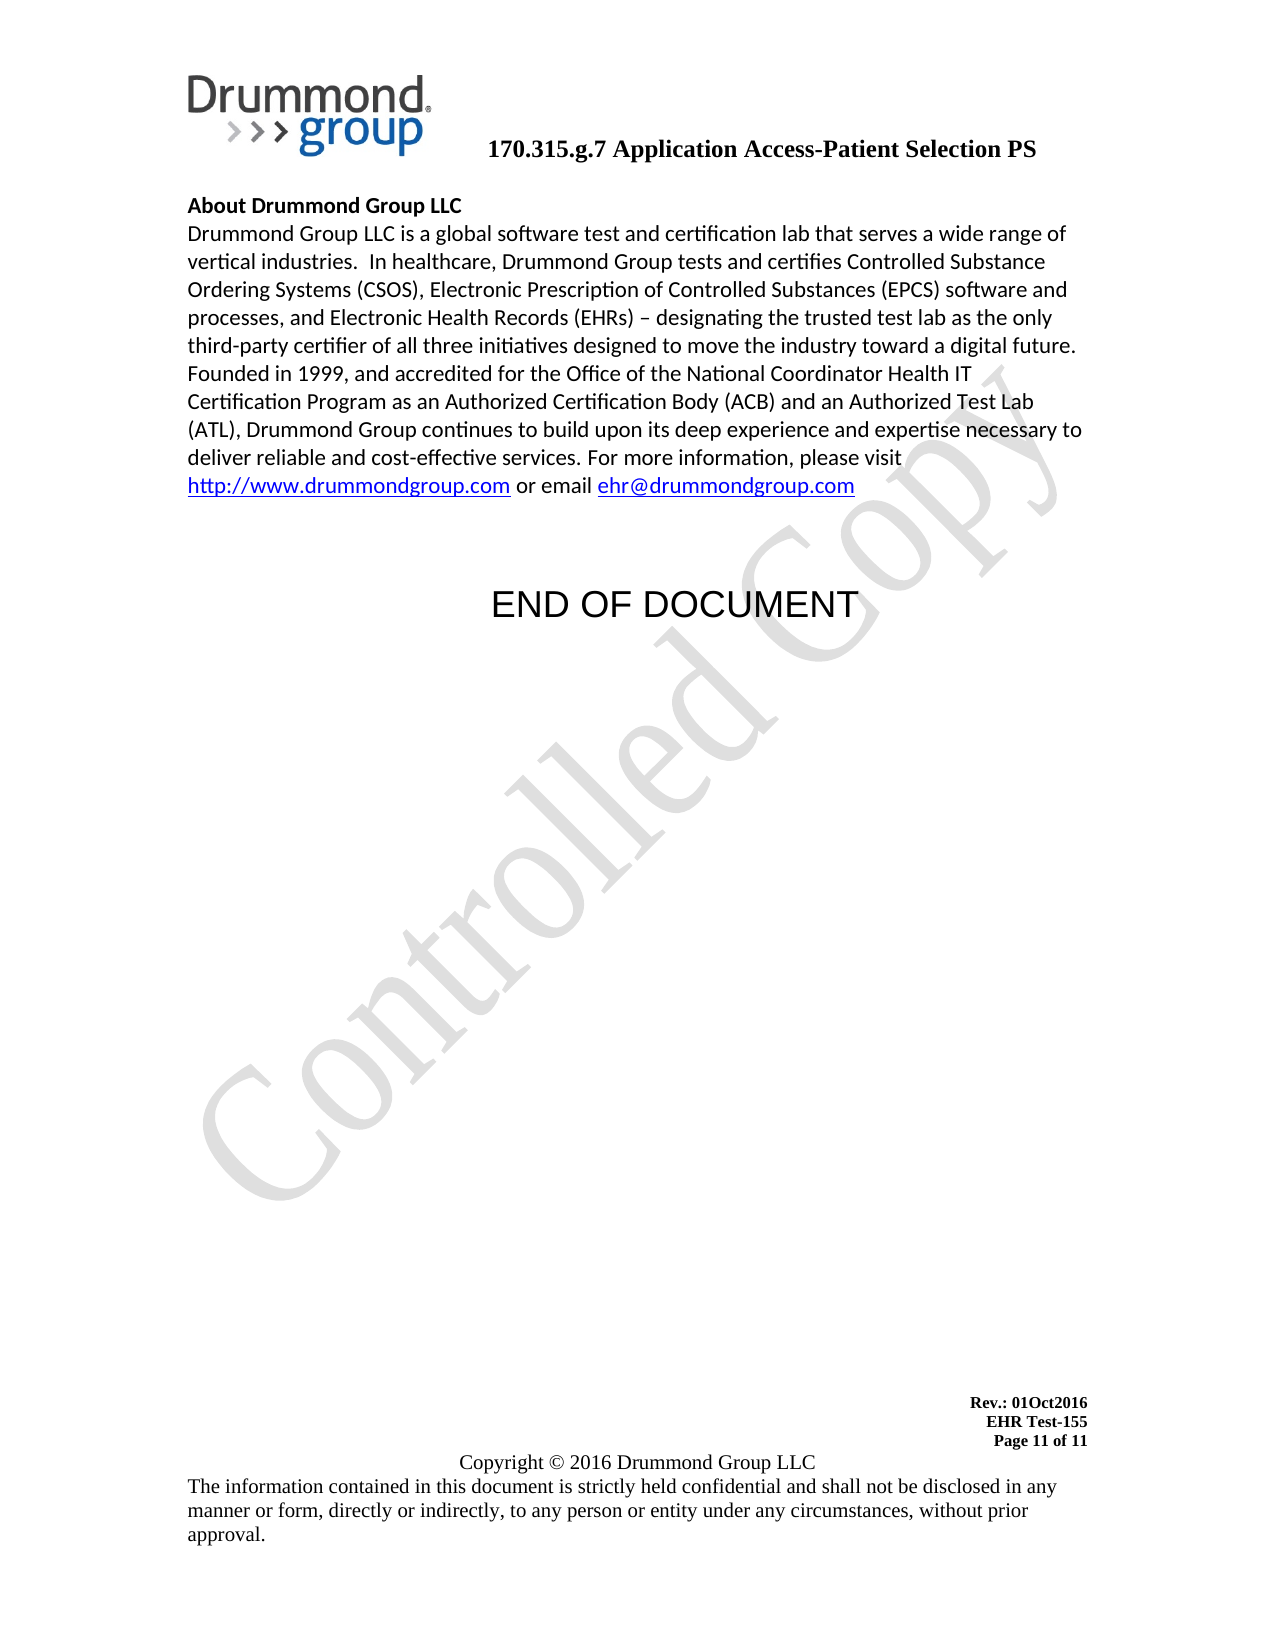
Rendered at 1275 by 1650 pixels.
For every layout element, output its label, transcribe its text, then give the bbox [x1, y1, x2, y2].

picture [187, 75, 433, 157]
text END OF DOCUMENT [262, 582, 1087, 625]
text About Drummond Group LLC [187, 191, 1087, 219]
text Drummond Group LLC is a global software test and certification lab that serves a wide range of vertical industries. In healthcare, Drummond Group tests and certifies Controlled Substance Ordering Systems (CSOS), Electronic Prescription of Controlled Substances (EPCS) software and processes, and Electronic Health Records (EHRs) – designating the trusted test lab as the only third-party certifier of all three initiatives designed to move the industry toward a digital future. Founded in 1999, and accredited for the Office of the National Coordinator Health IT Certification Program as an Authorized Certification Body (ACB) and an Authorized Test Lab (ATL), Drummond Group continues to build upon its deep experience and expertise necessary to deliver reliable and cost-effective services. For more information, please visit http://www.drummondgroup.com or email ehr@drummondgroup.com [187, 219, 1087, 499]
